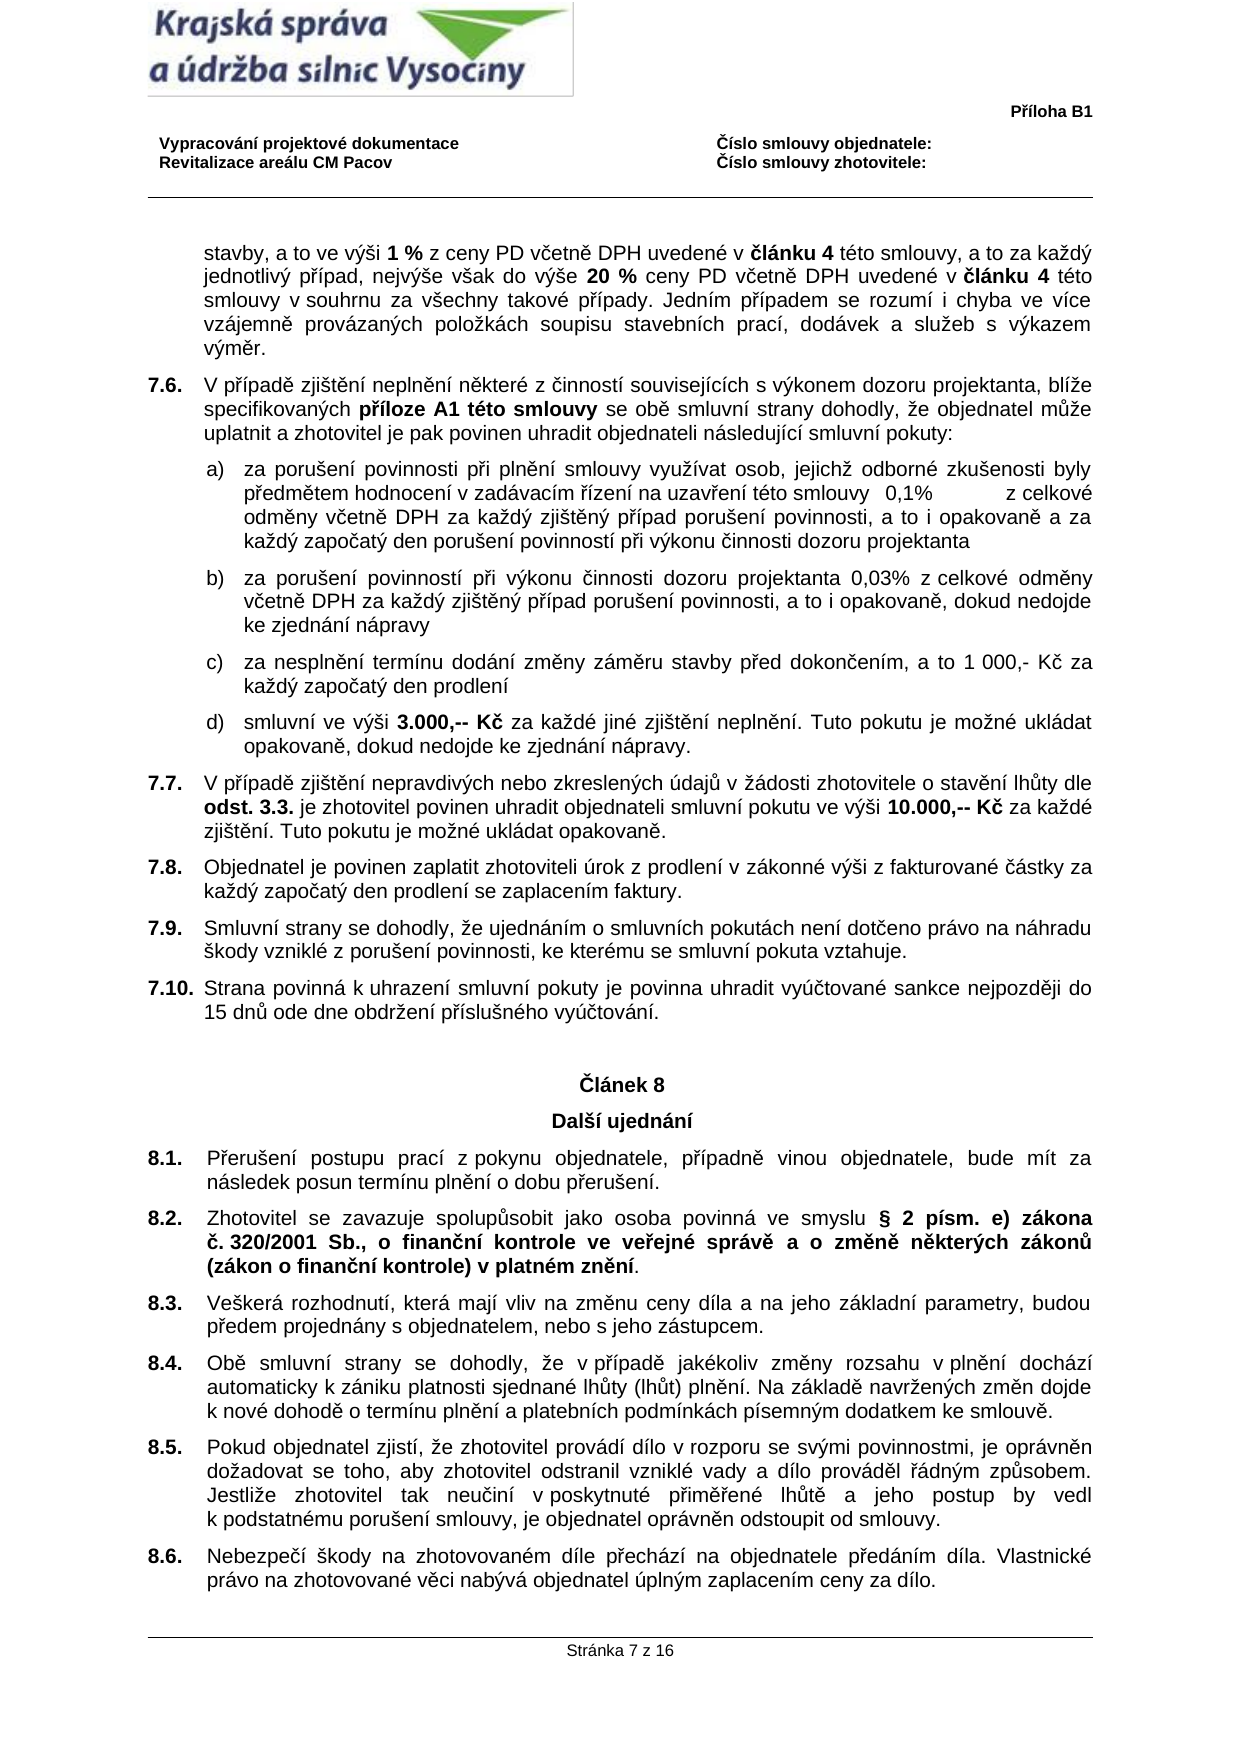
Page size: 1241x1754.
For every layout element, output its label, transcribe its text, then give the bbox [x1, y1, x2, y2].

picture [147, 2, 574, 98]
list Obě smluvní strany se dohodly, že v případě jakékoliv změny rozsahu v plnění dochází automaticky k zániku platnosti sjednané lhůty (lhůt) plnění. Na základě navržených změn dojde k nové dohodě o termínu plnění a platebních podmínkách písemným dodatkem ke smlouvě. [148, 1351, 1093, 1423]
list za porušení povinnosti při plnění smlouvy využívat osob, jejichž odborné zkušenosti byly předmětem hodnocení v zadávacím řízení na uzavření této smlouvy 0,1% z celkové odměny včetně DPH za každý zjištěný případ porušení povinnosti, a to i opakovaně a za každý započatý den porušení povinností při výkonu činnosti dozoru projektanta [206, 457, 1093, 553]
list Článek 8 [148, 1073, 1096, 1097]
list V případě zjištění neplnění některé z činností souvisejících s výkonem dozoru projektanta, blíže specifikovaných příloze A1 této smlouvy se obě smluvní strany dohodly, že objednatel může uplatnit a zhotovitel je pak povinen uhradit objednateli následující smluvní pokuty: [148, 373, 1093, 444]
list za porušení povinností při výkonu činnosti dozoru projektanta 0,03% z celkové odměny včetně DPH za každý zjištěný případ porušení povinnosti, a to i opakovaně, dokud nedojde ke zjednání nápravy [206, 565, 1093, 637]
list za nesplnění termínu dodání změny záměru stavby před dokončením, a to 1 000,- Kč za každý započatý den prodlení [206, 650, 1093, 698]
list Zhotovitel se zavazuje spolupůsobit jako osoba povinná ve smyslu § 2 písm. e) zákona č. 320/2001 Sb., o finanční kontrole ve veřejné správě a o změně některých zákonů (zákon o finanční kontrole) v platném znění. [148, 1206, 1093, 1278]
list V případě zjištění nepravdivých nebo zkreslených údajů v žádosti zhotovitele o stavění lhůty dle odst. 3.3. je zhotovitel povinen uhradit objednateli smluvní pokutu ve výši 10.000,-- Kč za každé zjištění. Tuto pokutu je možné ukládat opakovaně. [148, 771, 1093, 842]
list smluvní ve výši 3.000,-- Kč za každé jiné zjištění neplnění. Tuto pokutu je možné ukládat opakovaně, dokud nedojde ke zjednání nápravy. [206, 710, 1093, 758]
list Pokud objednatel zjistí, že zhotovitel provádí dílo v rozporu se svými povinnostmi, je oprávněn dožadovat se toho, aby zhotovitel odstranil vzniklé vady a dílo prováděl řádným způsobem. Jestliže zhotovitel tak neučiní v poskytnuté přiměřené lhůtě a jeho postup by vedl k podstatnému porušení smlouvy, je objednatel oprávněn odstoupit od smlouvy. [148, 1435, 1093, 1531]
list Objednatel je povinen zaplatit zhotoviteli úrok z prodlení v zákonné výši z fakturované částky za každý započatý den prodlení se zaplacením faktury. [148, 855, 1093, 903]
list Nebezpečí škody na zhotovovaném díle přechází na objednatele předáním díla. Vlastnické právo na zhotovované věci nabývá objednatel úplným zaplacením ceny za dílo. [148, 1543, 1093, 1591]
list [148, 240, 1093, 360]
list Veškerá rozhodnutí, která mají vliv na změnu ceny díla a na jeho základní parametry, budou předem projednány s objednatelem, nebo s jeho zástupcem. [148, 1290, 1093, 1338]
list Smluvní strany se dohodly, že ujednáním o smluvních pokutách není dotčeno právo na náhradu škody vzniklé z porušení povinnosti, ke kterému se smluvní pokuta vztahuje. [148, 915, 1093, 963]
list Další ujednání [148, 1109, 1096, 1133]
list Strana povinná k uhrazení smluvní pokuty je povinna uhradit vyúčtované sankce nejpozději do 15 dnů ode dne obdržení příslušného vyúčtování. [148, 976, 1093, 1024]
list Přerušení postupu prací z pokynu objednatele, případně vinou objednatele, bude mít za následek posun termínu plnění o dobu přerušení. [148, 1146, 1093, 1193]
